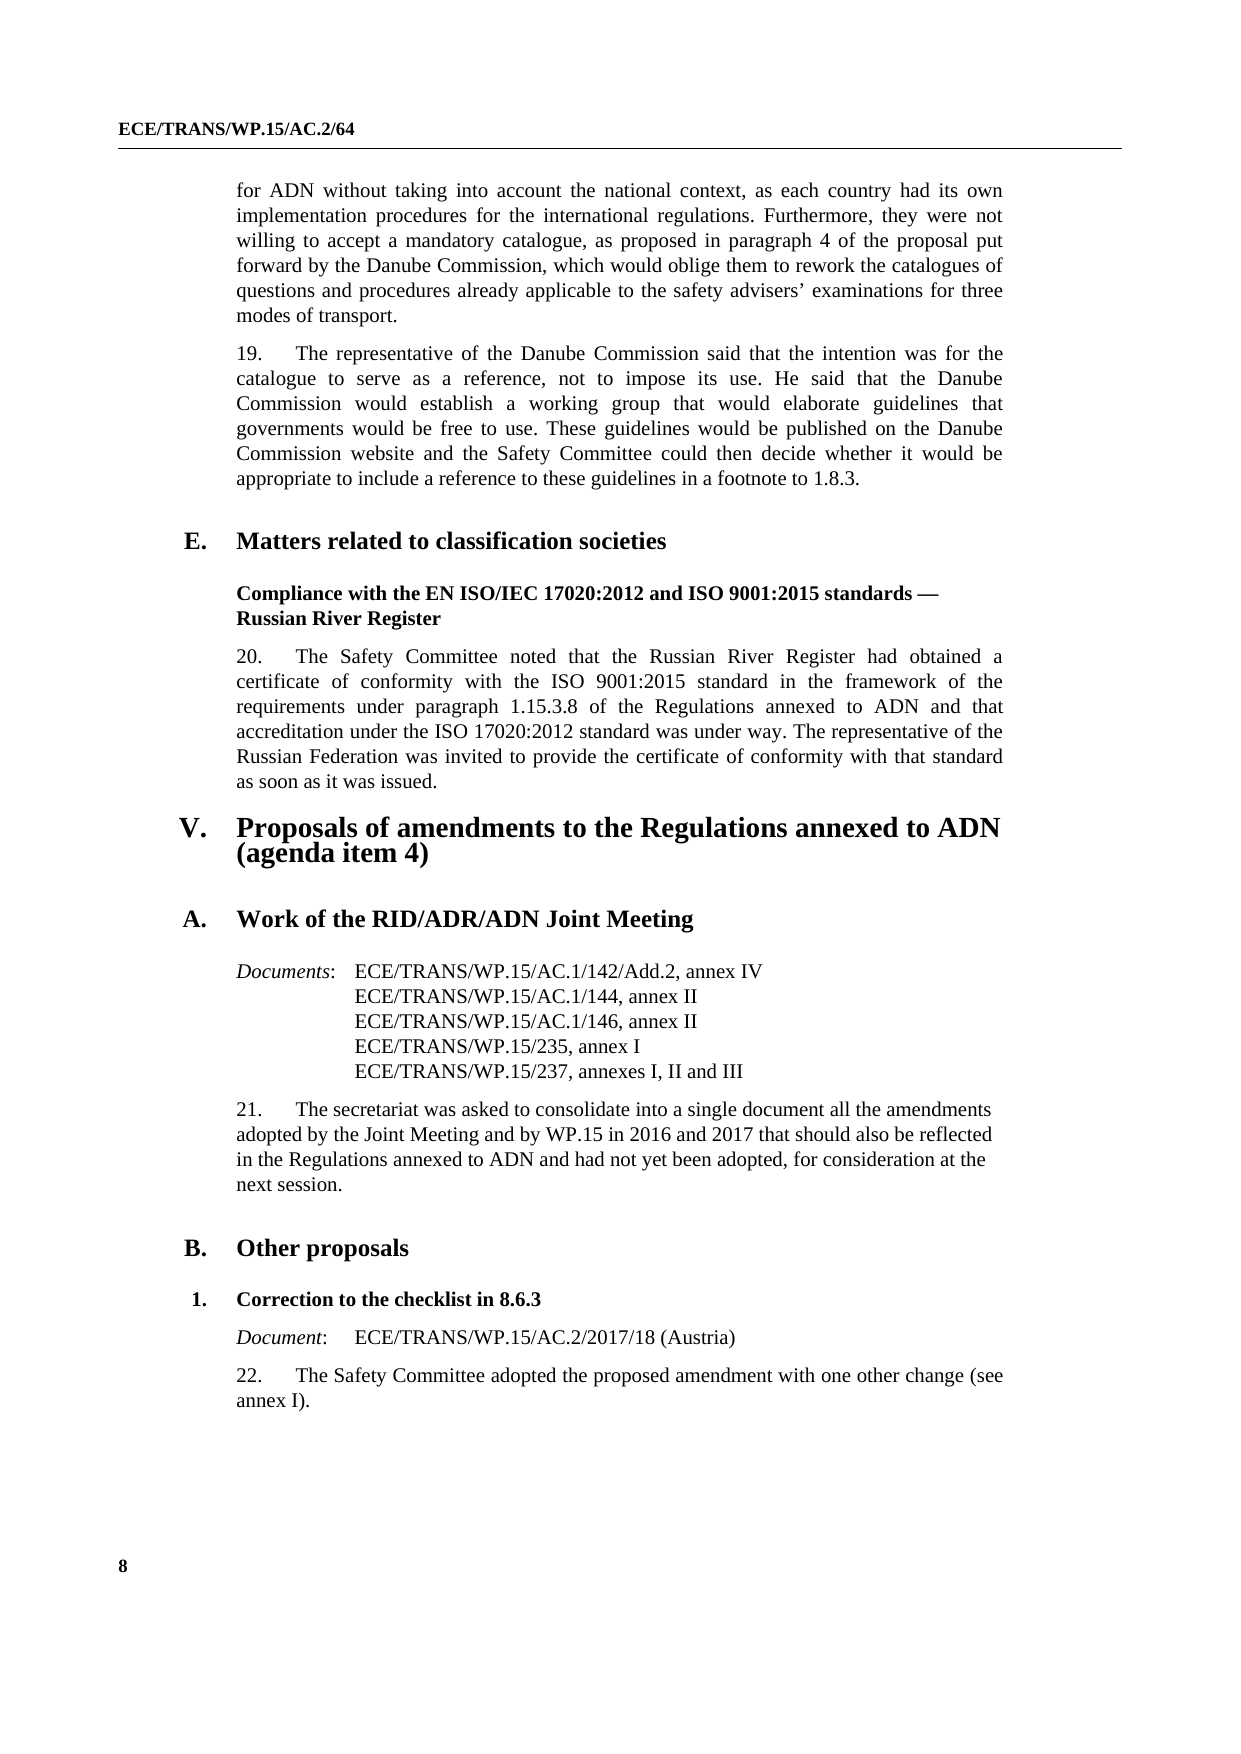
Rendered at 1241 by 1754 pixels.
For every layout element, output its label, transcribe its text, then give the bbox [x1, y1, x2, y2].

text 1. Correction to the checklist in 8.6.3 [118, 1287, 1004, 1312]
text 19. The representative of the Danube Commission said that the intention was for the catalogue to serve as a reference, not to impose its use. He said that the Danube Commission would establish a working group that would elaborate guidelines that governments would be free to use. These guidelines would be published on the Danube Commission website and the Safety Committee could then decide whether it would be appropriate to include a reference to these guidelines in a footnote to 1.8.3. [236, 340, 1004, 490]
text E. Matters related to classification societies [118, 527, 1004, 555]
text Documents: ECE/TRANS/WP.15/AC.1/142/Add.2, annex IV ECE/TRANS/WP.15/AC.1/144, annex II ECE/TRANS/WP.15/AC.1/146, annex II ECE/TRANS/WP.15/235, annex I ECE/TRANS/WP.15/237, annexes I, II and III [236, 958, 1004, 1083]
text 20. The Safety Committee noted that the Russian River Register had obtained a certificate of conformity with the ISO 9001:2015 standard in the framework of the requirements under paragraph 1.15.3.8 of the Regulations annexed to ADN and that accreditation under the ISO 17020:2012 standard was under way. The representative of the Russian Federation was invited to provide the certificate of conformity with that standard as soon as it was issued. [236, 643, 1004, 793]
text Document: ECE/TRANS/WP.15/AC.2/2017/18 (Austria) [236, 1324, 1004, 1349]
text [236, 177, 1004, 327]
text B. Other proposals [118, 1233, 1004, 1262]
text A. Work of the RID/ADR/ADN Joint Meeting [118, 905, 1004, 933]
text Compliance with the EN ISO/IEC 17020:2012 and ISO 9001:2015 standards — Russian River Register [118, 580, 1004, 630]
text 22. The Safety Committee adopted the proposed amendment with one other change (see annex I). [236, 1362, 1004, 1412]
text 21. The secretariat was asked to consolidate into a single document all the amendments adopted by the Joint Meeting and by WP.15 in 2016 and 2017 that should also be reflected in the Regulations annexed to ADN and had not yet been adopted, for consideration at the next session. [236, 1096, 1004, 1196]
text V. Proposals of amendments to the Regulations annexed to ADN (agenda item 4) [118, 818, 1004, 868]
